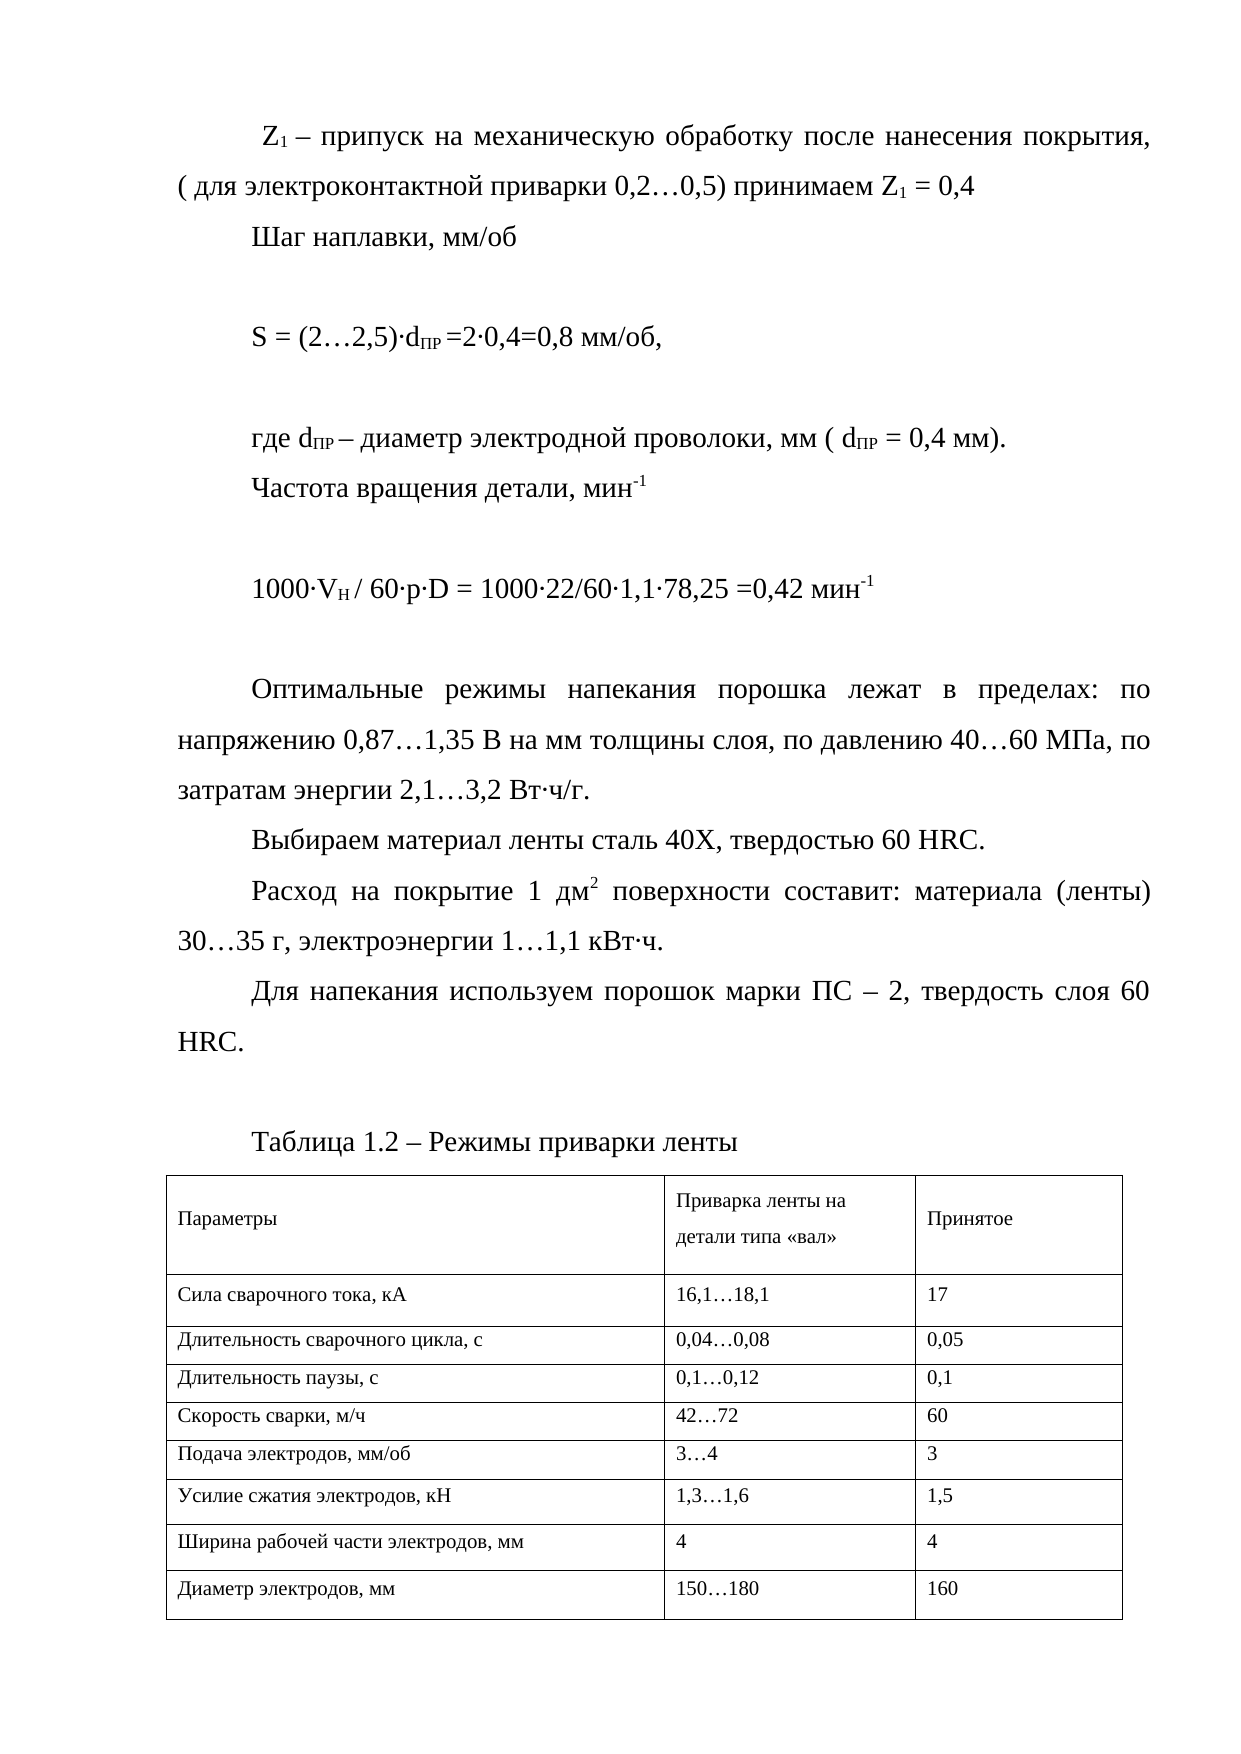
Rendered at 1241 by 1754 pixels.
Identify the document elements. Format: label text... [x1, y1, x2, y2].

table_cell Усилие сжатия электродов, кН [167, 1480, 664, 1524]
table_cell 0,1…0,12 [665, 1365, 915, 1402]
table_cell Диаметр электродов, мм [167, 1571, 664, 1619]
table_cell Сила сварочного тока, кА [167, 1275, 664, 1326]
table_cell 42…72 [665, 1403, 915, 1440]
table_cell Длительность паузы, с [167, 1365, 664, 1402]
table_cell 16,1…18,1 [665, 1275, 915, 1326]
table_cell 4 [916, 1525, 1122, 1570]
table_cell 150…180 [665, 1571, 915, 1619]
text Выбираем материал ленты сталь 40Х, твердостью 60 НRС. [177, 822, 1152, 856]
table_cell Ширина рабочей части электродов, мм [167, 1525, 664, 1570]
table_cell Подача электродов, мм/об [167, 1441, 664, 1478]
table_cell Длительность сварочного цикла, с [167, 1327, 664, 1364]
text Шаг наплавки, мм/об [177, 219, 1152, 252]
table_cell 3…4 [665, 1441, 915, 1478]
text 1000∙VН / 60∙p∙D = 1000∙22/60∙1,1∙78,25 =0,42 мин-1 [177, 571, 1152, 604]
table_cell 1,3…1,6 [665, 1480, 915, 1524]
table_cell 0,05 [916, 1327, 1122, 1364]
text где dПР – диаметр электродной проволоки, мм ( dПР = 0,4 мм). [177, 420, 1152, 453]
table_cell 0,1 [916, 1365, 1122, 1402]
table_cell 17 [916, 1275, 1122, 1326]
text Частота вращения детали, мин-1 [177, 470, 1152, 504]
table_cell 60 [916, 1403, 1122, 1440]
table_cell 160 [916, 1571, 1122, 1619]
text Таблица 1.2 – Режимы приварки ленты [177, 1124, 1152, 1158]
table_cell 0,04…0,08 [665, 1327, 915, 1364]
table_header Приварка ленты на детали типа «вал» [665, 1176, 915, 1274]
table_cell 1,5 [916, 1480, 1122, 1524]
table_cell Скорость сварки, м/ч [167, 1403, 664, 1440]
text Для напекания используем порошок марки ПС – 2, твердость слоя 60 НRС. [177, 973, 1152, 1057]
text S = (2…2,5)∙dПР =2∙0,4=0,8 мм/об, [177, 319, 1152, 353]
table_cell 3 [916, 1441, 1122, 1478]
table_header Параметры [167, 1176, 664, 1274]
table_cell 4 [665, 1525, 915, 1570]
table_header Принятое [916, 1176, 1122, 1274]
text Расход на покрытие 1 дм2 поверхности составит: материала (ленты) 30…35 г, электроэнергии 1…1,1 кВт∙ч. [177, 873, 1152, 957]
text Оптимальные режимы напекания порошка лежат в пределах: по напряжению 0,87…1,35 В на мм толщины слоя, по давлению 40…60 МПа, по затратам энергии 2,1…3,2 Вт∙ч/г. [177, 672, 1152, 806]
text Z1 – припуск на механическую обработку после нанесения покрытия,( для электроконтактной приварки 0,2…0,5) принимаем Z1 = 0,4 [177, 118, 1152, 202]
